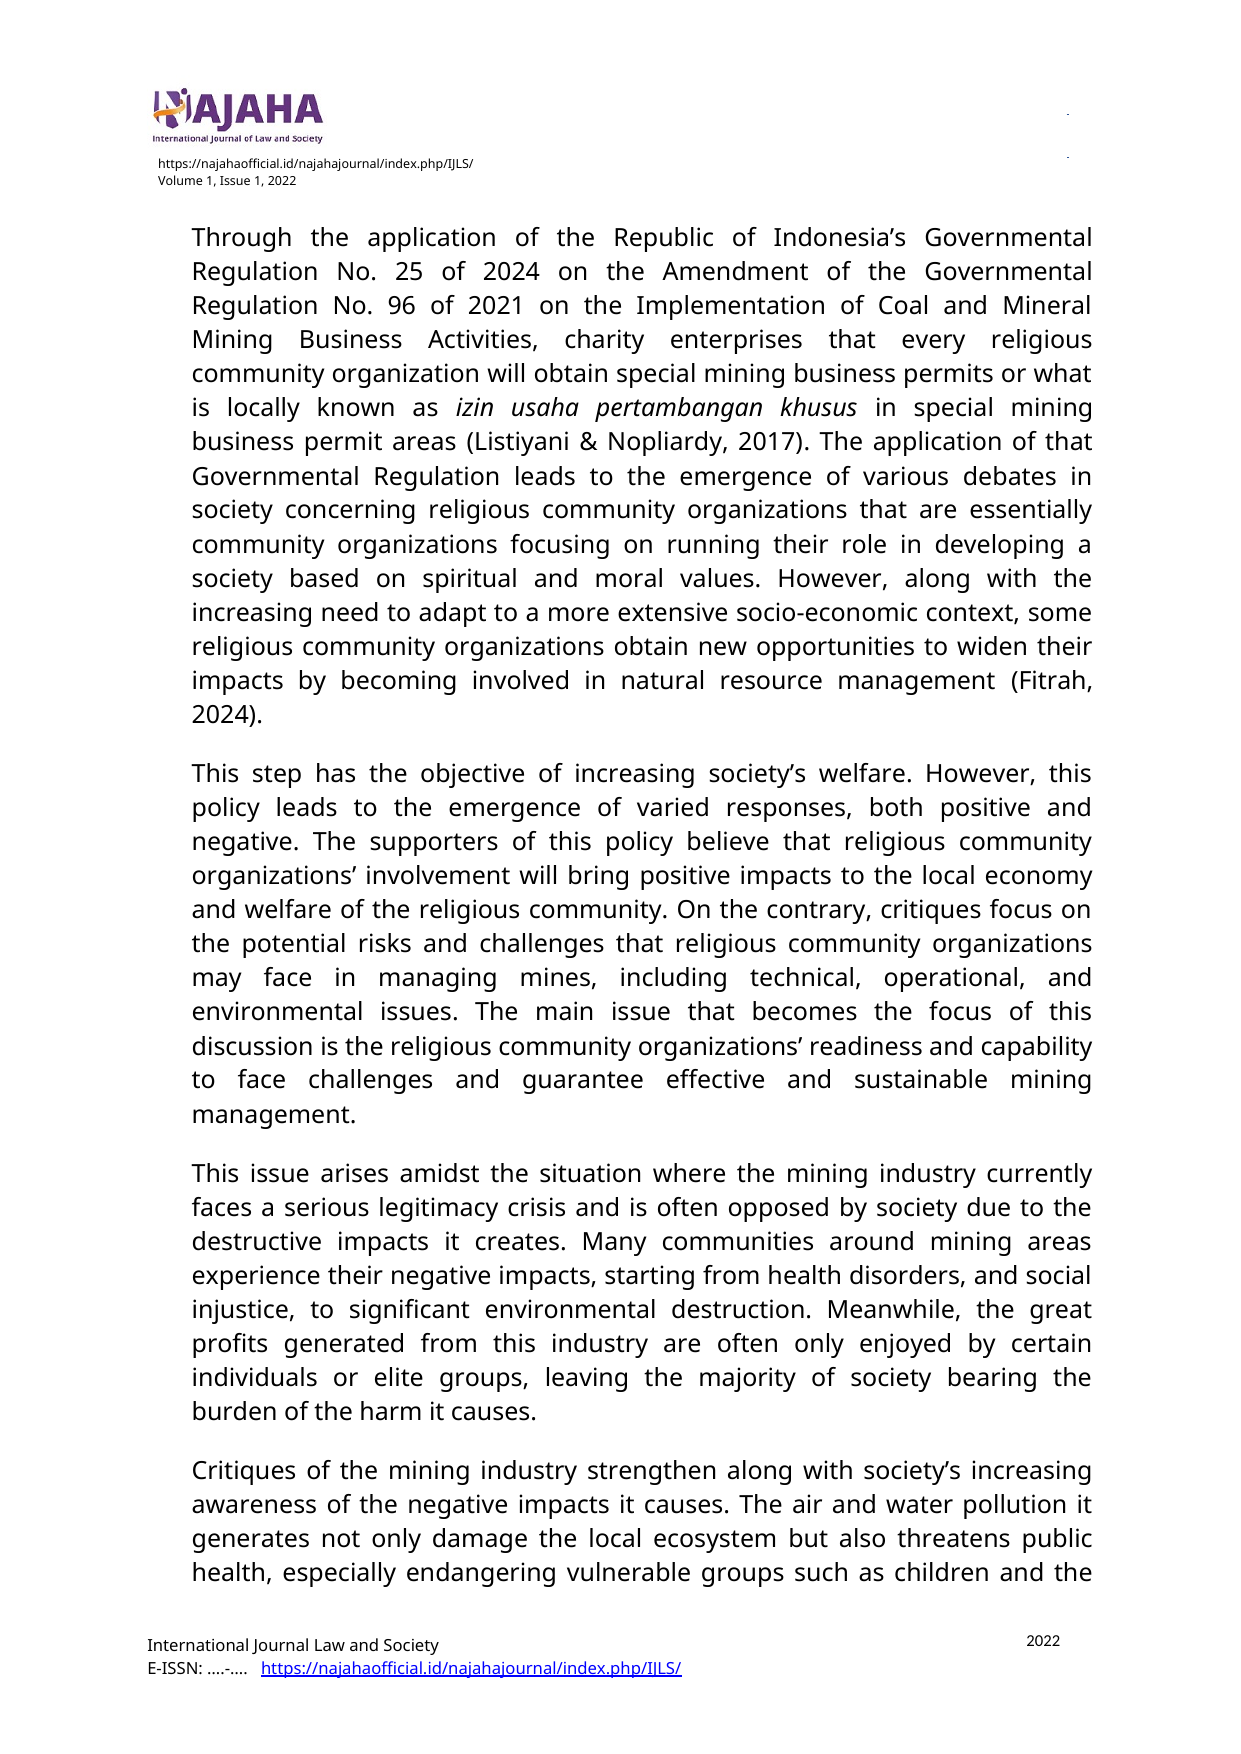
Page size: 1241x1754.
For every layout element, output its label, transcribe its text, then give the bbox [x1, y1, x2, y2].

text This step has the objective of increasing society’s welfare. However, this policy leads to the emergence of varied responses, both positive and negative. The supporters of this policy believe that religious community organizations’ involvement will bring positive impacts to the local economy and welfare of the religious community. On the contrary, critiques focus on the potential risks and challenges that religious community organizations may face in managing mines, including technical, operational, and environmental issues. The main issue that becomes the focus of this discussion is the religious community organizations’ readiness and capability to face challenges and guarantee effective and sustainable mining management. [191, 756, 1093, 1130]
text This issue arises amidst the situation where the mining industry currently faces a serious legitimacy crisis and is often opposed by society due to the destructive impacts it creates. Many communities around mining areas experience their negative impacts, starting from health disorders, and social injustice, to significant environmental destruction. Meanwhile, the great profits generated from this industry are often only enjoyed by certain individuals or elite groups, leaving the majority of society bearing the burden of the harm it causes. [191, 1155, 1093, 1428]
picture [147, 75, 328, 158]
text Through the application of the Republic of Indonesia’s Governmental Regulation No. 25 of 2024 on the Amendment of the Governmental Regulation No. 96 of 2021 on the Implementation of Coal and Mineral Mining Business Activities, charity enterprises that every religious community organization will obtain special mining business permits or what is locally known as izin usaha pertambangan khusus in special mining business permit areas (Listiyani & Nopliardy, 2017). The application of that Governmental Regulation leads to the emergence of various debates in society concerning religious community organizations that are essentially community organizations focusing on running their role in developing a society based on spiritual and moral values. However, along with the increasing need to adapt to a more extensive socio-economic context, some religious community organizations obtain new opportunities to widen their impacts by becoming involved in natural resource management (Fitrah, 2024). [191, 220, 1093, 731]
